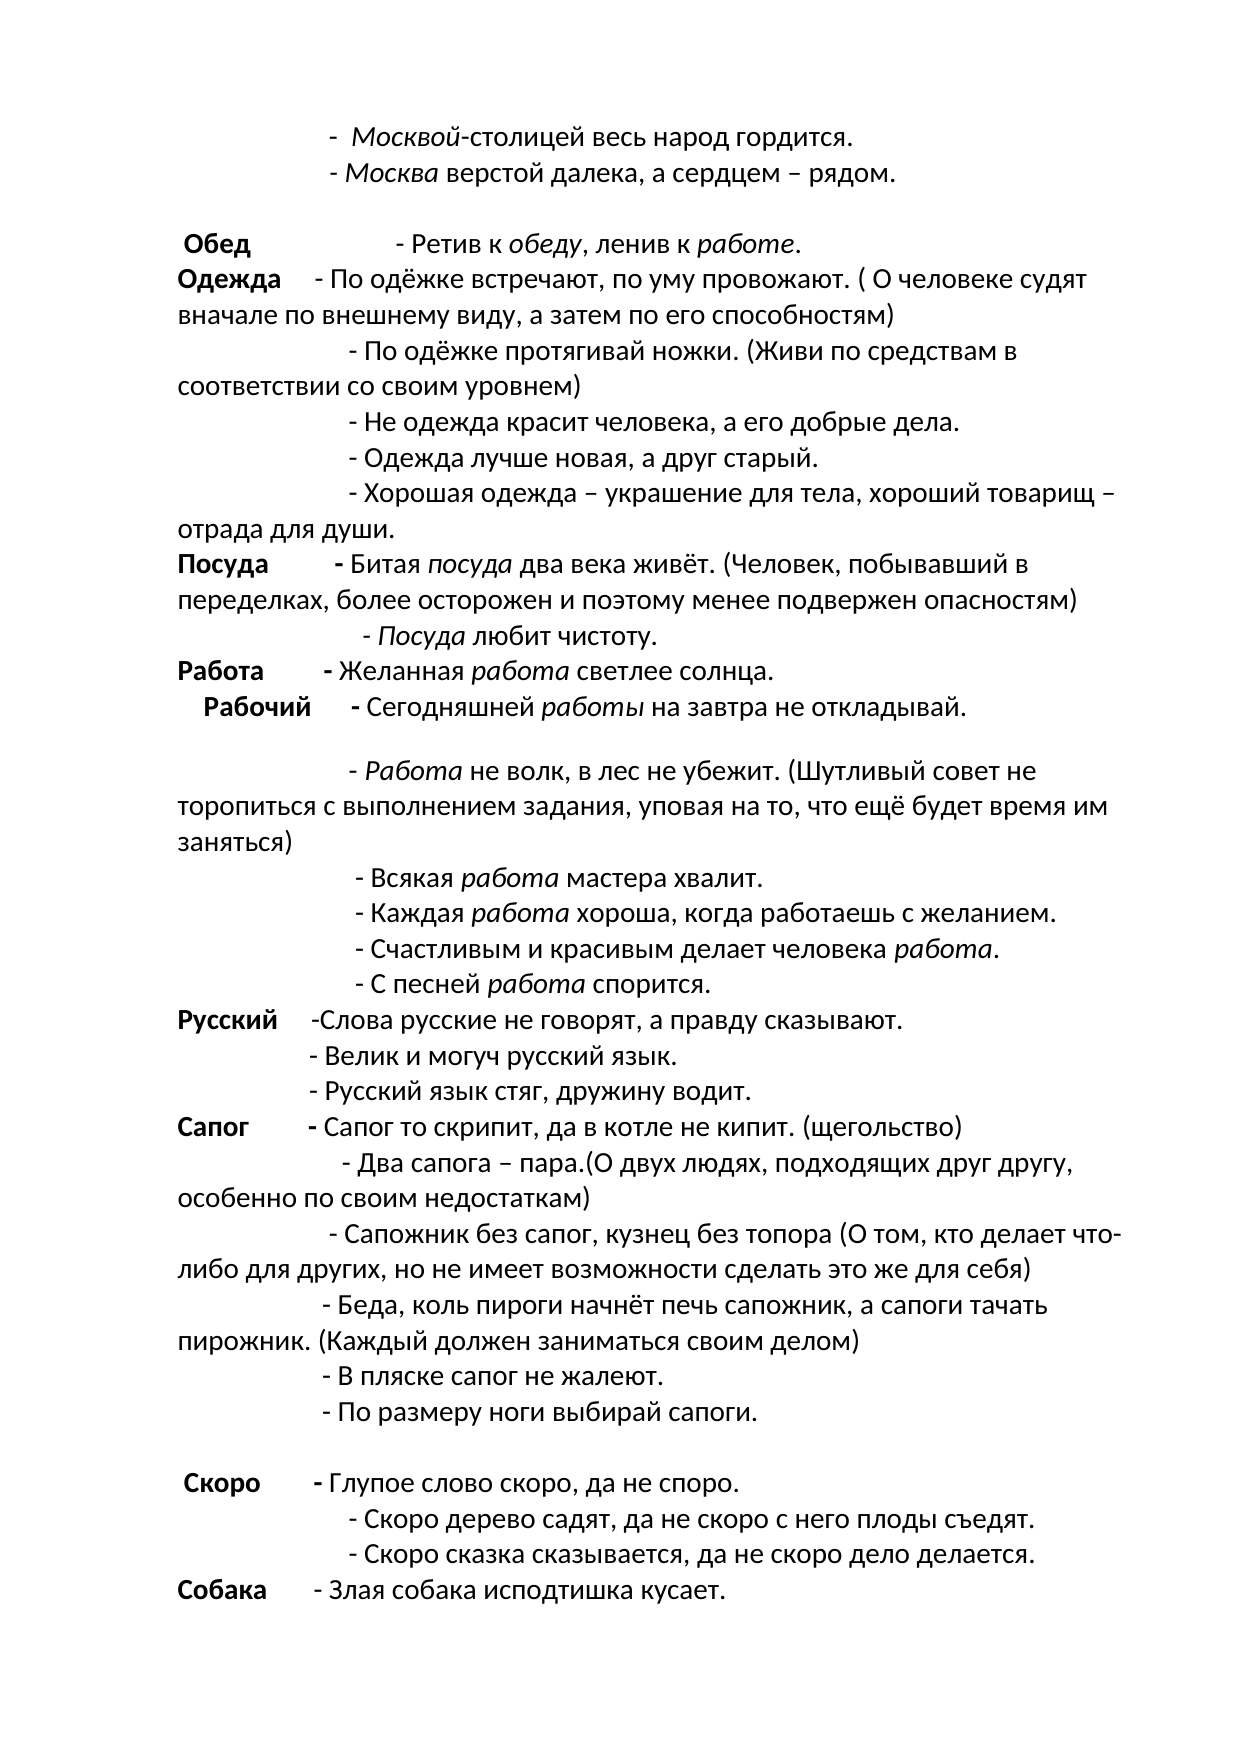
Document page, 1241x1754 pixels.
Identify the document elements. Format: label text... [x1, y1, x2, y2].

text - По размеру ноги выбирай сапоги. [177, 1393, 1152, 1429]
text - Беда, коль пироги начнёт печь сапожник, а сапоги тачать пирожник. (Каждый должен заниматься своим делом) [177, 1286, 1152, 1357]
text - Скоро дерево садят, да не скоро с него плоды съедят. [177, 1500, 1152, 1536]
text Работа - Желанная работа светлее солнца. [177, 652, 1152, 688]
text - С песней работа спорится. [177, 966, 1152, 1001]
text - Каждая работа хороша, когда работаешь с желанием. [177, 894, 1152, 930]
text Обед - Ретив к обеду, ленив к работе. [177, 225, 1152, 261]
text - Всякая работа мастера хвалит. [177, 859, 1152, 894]
text Сапог - Сапог то скрипит, да в котле не кипит. (щегольство) [177, 1108, 1152, 1144]
text - Скоро сказка сказывается, да не скоро дело делается. [177, 1536, 1152, 1571]
text Одежда - По одёжке встречают, по уму провожают. ( О человеке судят вначале по внешнему виду, а затем по его способностям) [177, 261, 1152, 332]
text - Москвой-столицей весь народ гордится. [177, 118, 1152, 154]
text Собака - Злая собака исподтишка кусает. [177, 1571, 1152, 1607]
text - Москва верстой далека, а сердцем – рядом. [177, 154, 1152, 189]
text - Велик и могуч русский язык. [177, 1037, 1152, 1072]
text - Посуда любит чистоту. [177, 617, 1152, 652]
text - Русский язык стяг, дружину водит. [177, 1072, 1152, 1108]
text - Работа не волк, в лес не убежит. (Шутливый совет не торопиться с выполнением задания, уповая на то, что ещё будет время им заняться) [177, 752, 1152, 859]
text Посуда - Битая посуда два века живёт. (Человек, побывавший в переделках, более осторожен и поэтому менее подвержен опасностям) [177, 546, 1152, 617]
text - Одежда лучше новая, а друг старый. [177, 439, 1152, 474]
text - В пляске сапог не жалеют. [177, 1357, 1152, 1393]
text Рабочий - Сегодняшней работы на завтра не откладывай. [177, 688, 1152, 724]
text - Сапожник без сапог, кузнец без топора (О том, кто делает что-либо для других, но не имеет возможности сделать это же для себя) [177, 1215, 1152, 1286]
text Скоро - Глупое слово скоро, да не споро. [177, 1464, 1152, 1500]
text - По одёжке протягивай ножки. (Живи по средствам в соответствии со своим уровнем) [177, 332, 1152, 403]
text - Хорошая одежда – украшение для тела, хороший товарищ – отрада для души. [177, 474, 1152, 546]
text Русский -Слова русские не говорят, а правду сказывают. [177, 1001, 1152, 1037]
text - Два сапога – пара.(О двух людях, подходящих друг другу, особенно по своим недостаткам) [177, 1144, 1152, 1215]
text - Счастливым и красивым делает человека работа. [177, 930, 1152, 966]
text - Не одежда красит человека, а его добрые дела. [177, 403, 1152, 439]
